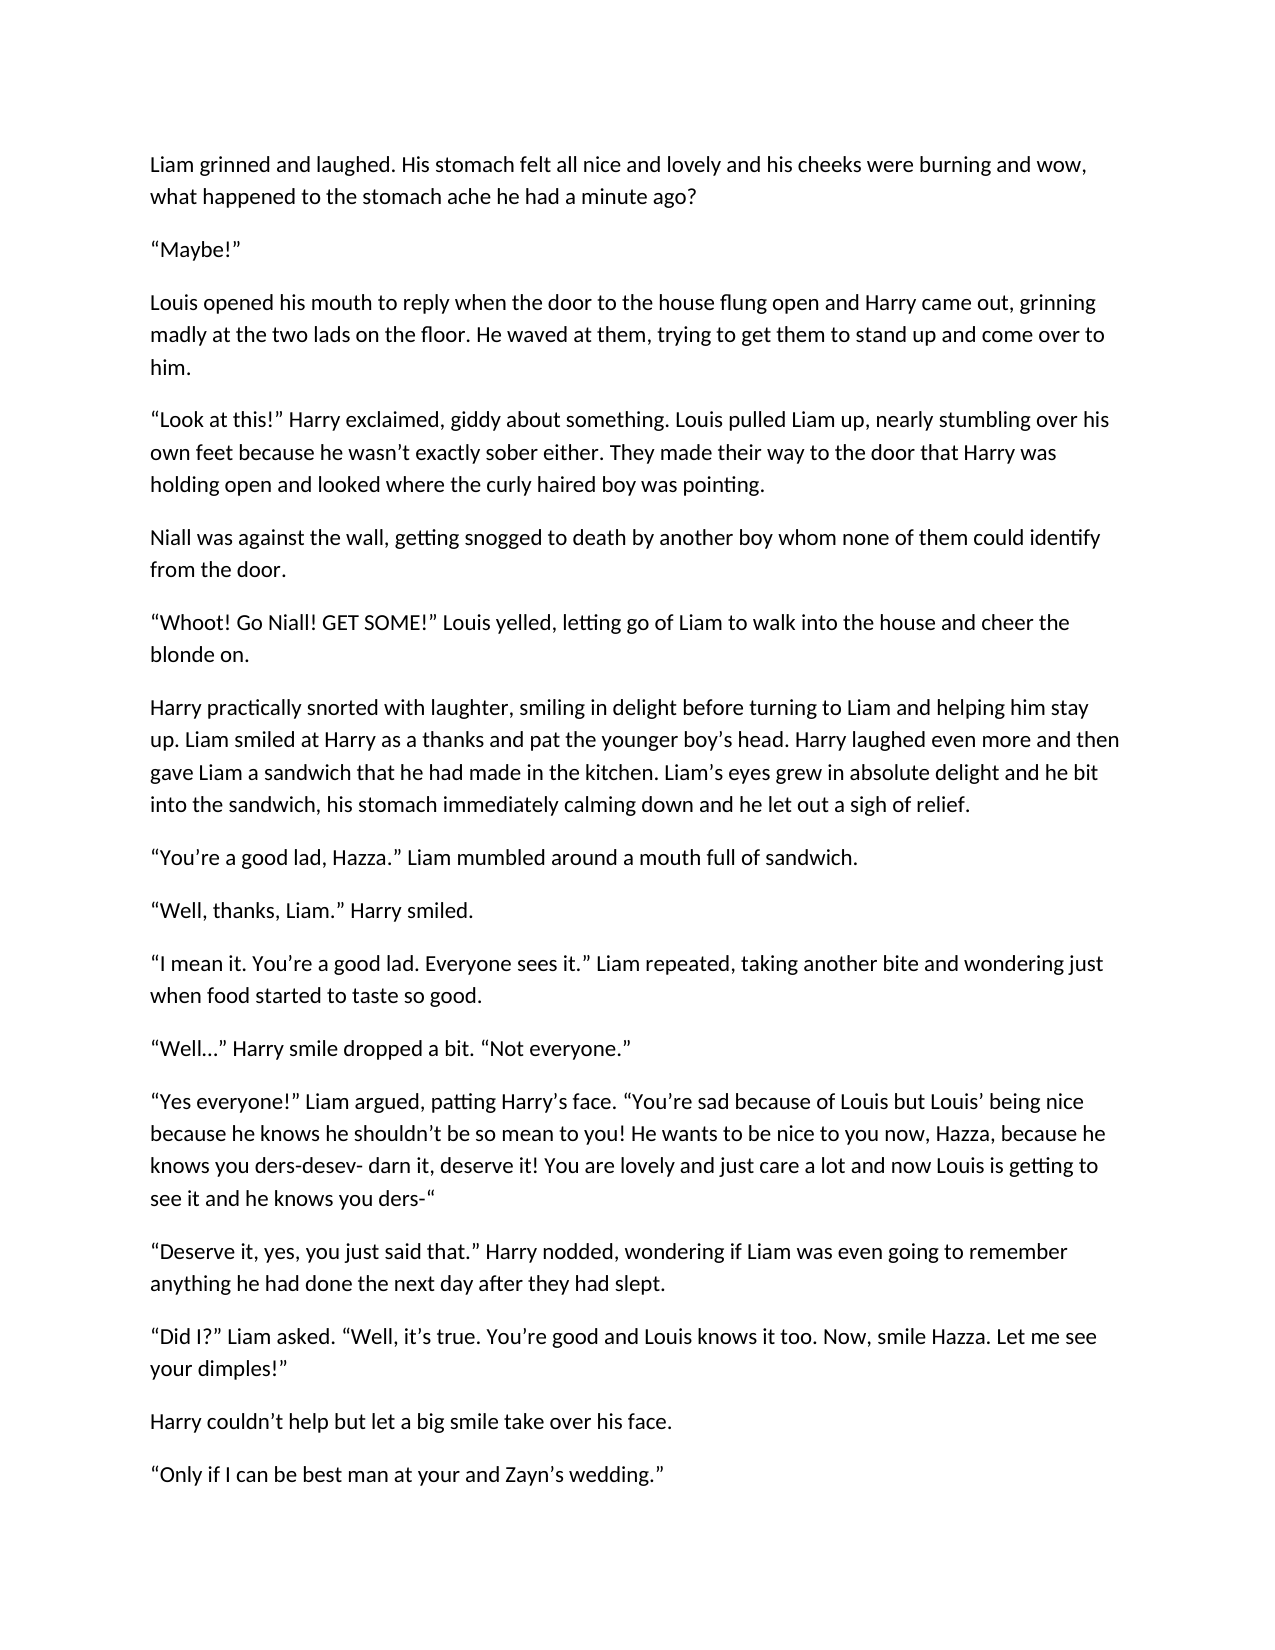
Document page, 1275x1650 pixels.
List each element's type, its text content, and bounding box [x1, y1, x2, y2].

text “Maybe!” [150, 235, 1125, 263]
text “Did I?” Liam asked. “Well, it’s true. You’re good and Louis knows it too. Now, smile Hazza. Let me see your dimples!” [150, 1322, 1125, 1382]
text “Well…” Harry smile dropped a bit. “Not everyone.” [150, 1034, 1125, 1062]
text “Look at this!” Harry exclaimed, giddy about something. Louis pulled Liam up, nearly stumbling over his own feet because he wasn’t exactly sober either. They made their way to the door that Harry was holding open and looked where the curly haired boy was pointing. [150, 406, 1125, 498]
text Harry couldn’t help but let a big smile take over his face. [150, 1407, 1125, 1435]
text Louis opened his mouth to reply when the door to the house flung open and Harry came out, grinning madly at the two lads on the floor. He waved at them, trying to get them to stand up and come over to him. [150, 288, 1125, 381]
text “Only if I can be best man at your and Zayn’s wedding.” [150, 1460, 1125, 1488]
text Liam grinned and laughed. His stomach felt all nice and lovely and his cheeks were burning and wow, what happened to the stomach ache he had a minute ago? [150, 150, 1125, 210]
text Niall was against the wall, getting snogged to death by another boy whom none of them could identify from the door. [150, 523, 1125, 583]
text “Yes everyone!” Liam argued, patting Harry’s face. “You’re sad because of Louis but Louis’ being nice because he knows he shouldn’t be so mean to you! He wants to be nice to you now, Hazza, because he knows you ders-desev- darn it, deserve it! You are lovely and just care a lot and now Louis is getting to see it and he knows you ders-“ [150, 1087, 1125, 1212]
text Harry practically snorted with laughter, smiling in delight before turning to Liam and helping him stay up. Liam smiled at Harry as a thanks and pat the younger boy’s head. Harry laughed even more and then gave Liam a sandwich that he had made in the kitchen. Liam’s eyes grew in absolute delight and he bit into the sandwich, his stomach immediately calming down and he let out a sigh of relief. [150, 693, 1125, 818]
text “Whoot! Go Niall! GET SOME!” Louis yelled, letting go of Liam to walk into the house and cheer the blonde on. [150, 608, 1125, 668]
text “You’re a good lad, Hazza.” Liam mumbled around a mouth full of sandwich. [150, 843, 1125, 871]
text “Well, thanks, Liam.” Harry smiled. [150, 896, 1125, 924]
text “Deserve it, yes, you just said that.” Harry nodded, wondering if Liam was even going to remember anything he had done the next day after they had slept. [150, 1237, 1125, 1297]
text “I mean it. You’re a good lad. Everyone sees it.” Liam repeated, taking another bite and wondering just when food started to taste so good. [150, 949, 1125, 1009]
